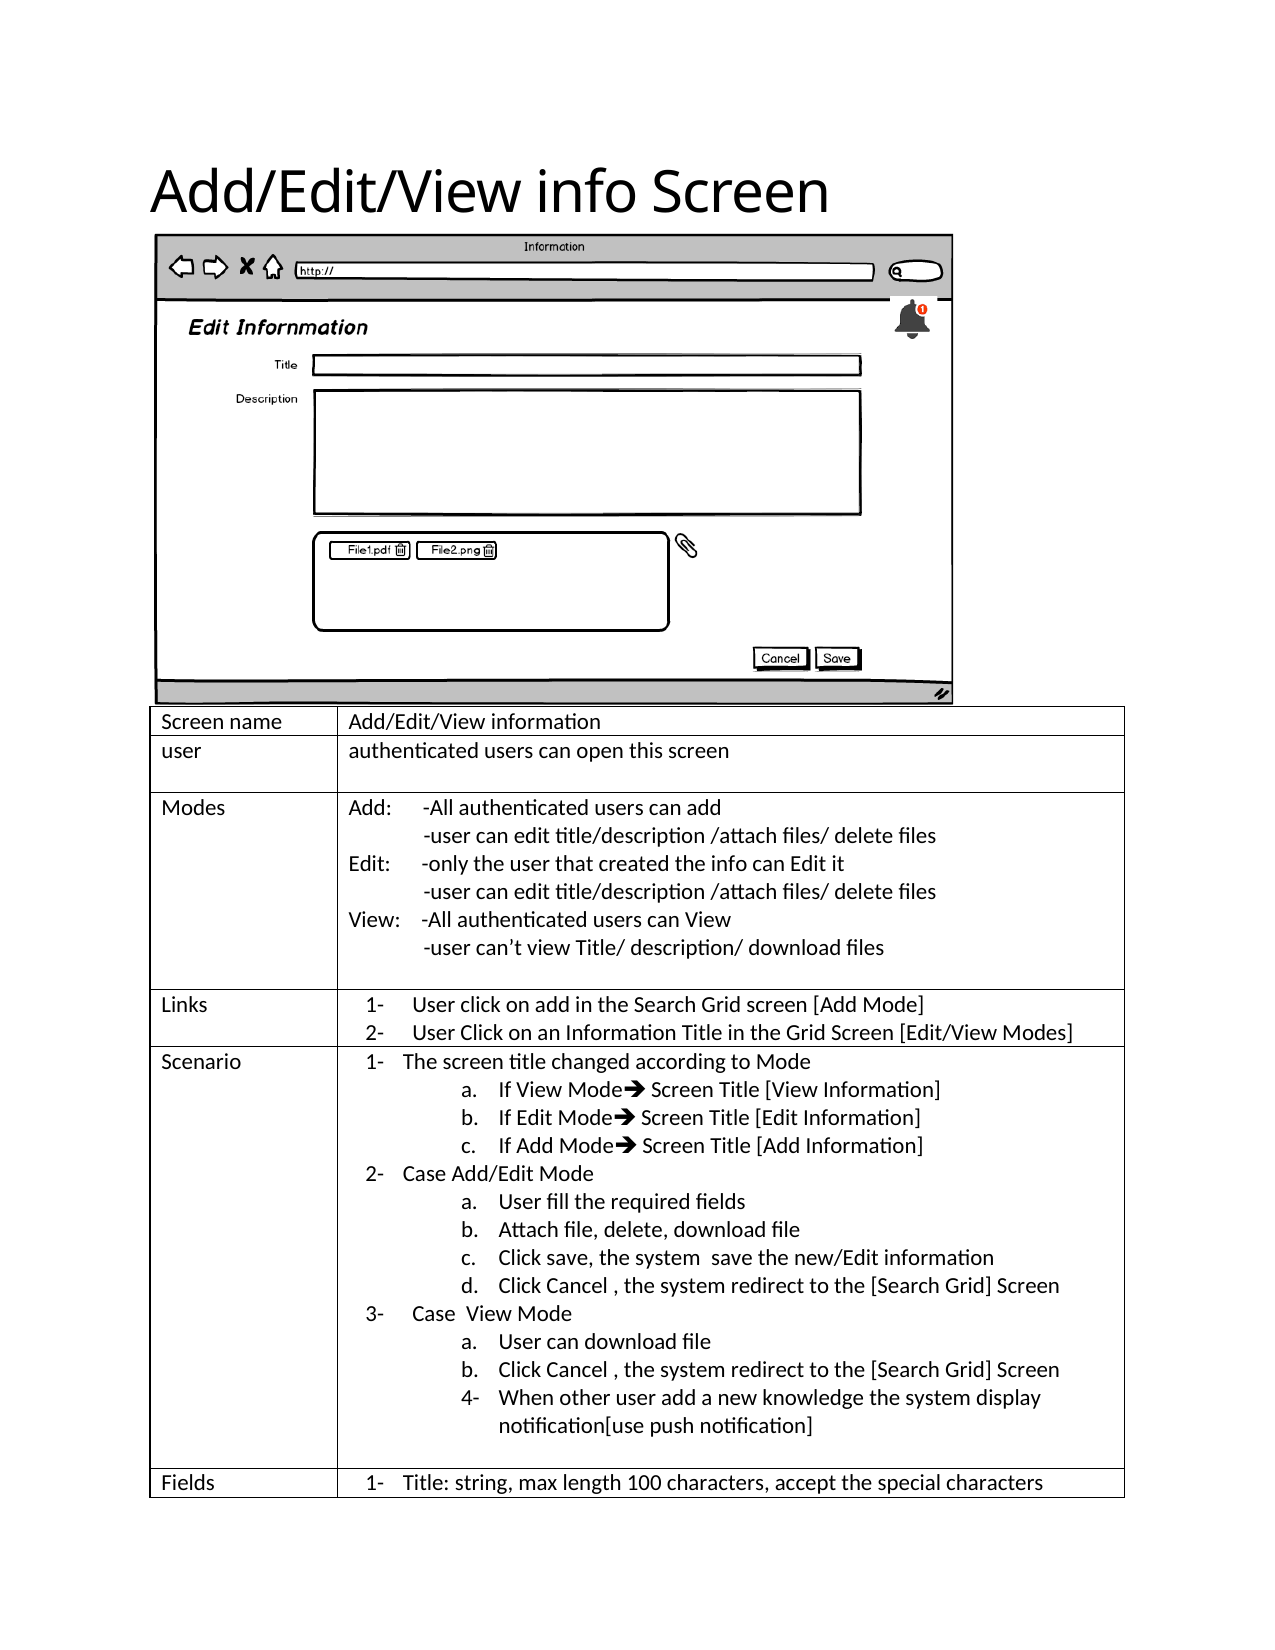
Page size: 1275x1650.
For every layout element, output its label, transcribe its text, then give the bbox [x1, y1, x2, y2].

table_cell Scenario [151, 1047, 337, 1467]
table_cell authenticated users can open this screen [338, 736, 1124, 792]
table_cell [338, 1469, 1124, 1497]
table_header Add/Edit/View information [338, 707, 1124, 735]
table_cell Add: -All authenticated users can add -user can edit title/description /attach files/ delete files Edit: -only the user that created the info can Edit it -user can edit title/description /attach files/ delete files View: -All authenticated users can View -user can’t view Title/ description/ download files [338, 793, 1124, 989]
table_cell The screen title changed according to Mode If View Mode Screen Title [View Information] If Edit Mode Screen Title [Edit Information] If Add Mode Screen Title [Add Information] Case Add/Edit Mode User fill the required fields Attach file, delete, download file Click save, the system save the new/Edit information Click Cancel , the system redirect to the [Search Grid] Screen Case View Mode User can download file Click Cancel , the system redirect to the [Search Grid] Screen When other user add a new knowledge the system display notification[use push notification] [338, 1047, 1124, 1467]
picture [150, 229, 954, 706]
table_cell Modes [151, 793, 337, 989]
table_cell Fields [151, 1469, 337, 1497]
table_cell User click on add in the Search Grid screen [Add Mode] User Click on an Information Title in the Grid Screen [Edit/View Modes] [338, 990, 1124, 1046]
table_cell Links [151, 990, 337, 1046]
table_cell user [151, 736, 337, 792]
table_header Screen name [151, 707, 337, 735]
